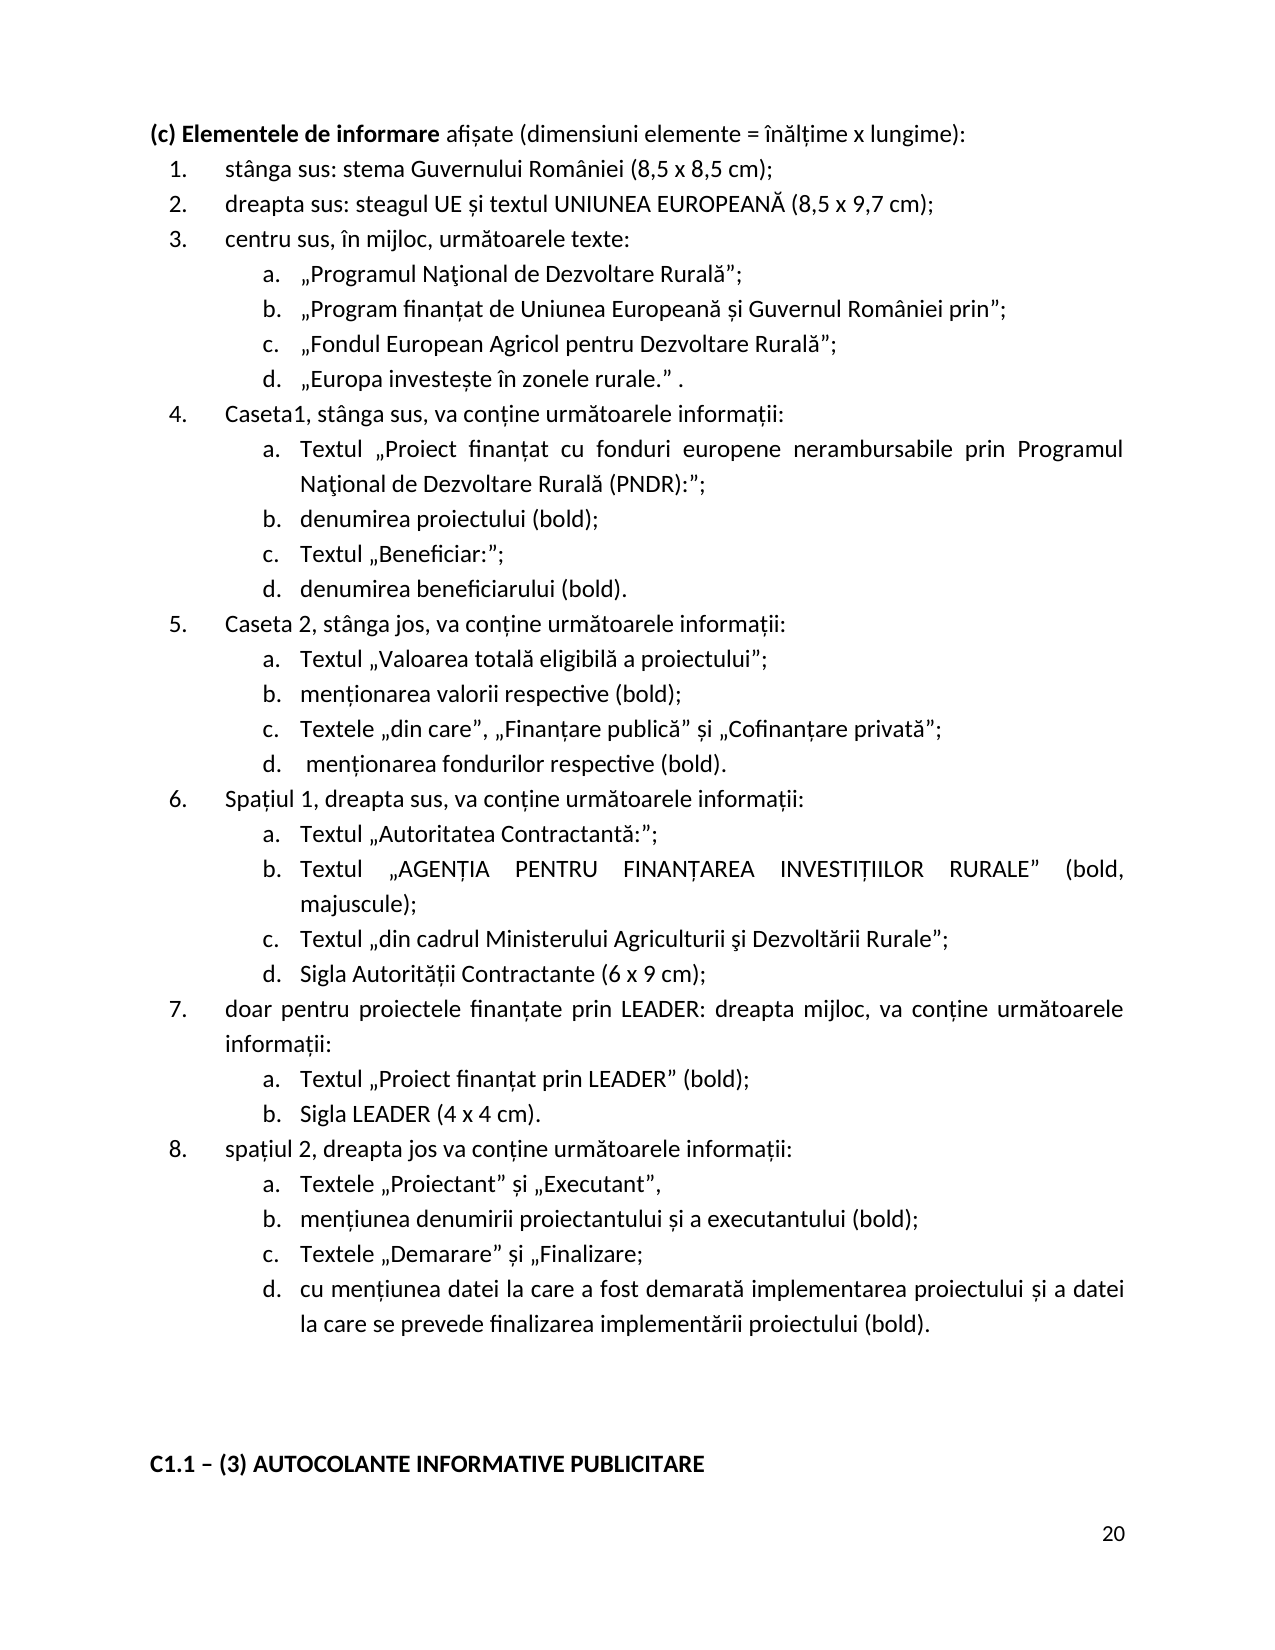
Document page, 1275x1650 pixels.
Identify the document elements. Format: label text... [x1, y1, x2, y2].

list Textul „Autoritatea Contractantă:”; [262, 818, 1125, 849]
list Textele „din care”, „Finanțare publică” și „Cofinanțare privată”; [262, 713, 1125, 744]
list Textul „din cadrul Ministerului Agriculturii şi Dezvoltării Rurale”; [262, 923, 1125, 954]
list dreapta sus: steagul UE și textul UNIUNEA EUROPEANĂ (8,5 x 9,7 cm); [187, 188, 1125, 219]
list „Programul Naţional de Dezvoltare Rurală”; [262, 258, 1125, 289]
list centru sus, în mijloc, următoarele texte: [187, 223, 1125, 254]
list mențiunea denumirii proiectantului și a executantului (bold); [262, 1203, 1125, 1234]
list Textul „Proiect finanțat cu fonduri europene nerambursabile prin Programul Naţional de Dezvoltare Rurală (PNDR):”; [262, 433, 1125, 499]
list spațiul 2, dreapta jos va conține următoarele informații: [187, 1133, 1125, 1164]
list menționarea fondurilor respective (bold). [262, 748, 1125, 779]
list menționarea valorii respective (bold); [262, 678, 1125, 709]
list „Europa investește în zonele rurale.” . [262, 363, 1125, 394]
list Caseta 2, stânga jos, va conține următoarele informații: [187, 608, 1125, 639]
list Textul „Beneficiar:”; [262, 538, 1125, 569]
list Textul „Valoarea totală eligibilă a proiectului”; [262, 643, 1125, 674]
list denumirea proiectului (bold); [262, 503, 1125, 534]
list Sigla Autorității Contractante (6 x 9 cm); [262, 958, 1125, 989]
list stânga sus: stema Guvernului României (8,5 x 8,5 cm); [187, 153, 1125, 184]
list Caseta1, stânga sus, va conține următoarele informații: [187, 398, 1125, 429]
list doar pentru proiectele finanțate prin LEADER: dreapta mijloc, va conține următoarele informații: [187, 993, 1125, 1059]
list Textele „Demarare” și „Finalizare; [262, 1238, 1125, 1269]
list Textul „AGENȚIA PENTRU FINANȚAREA INVESTIȚIILOR RURALE” (bold, majuscule); [262, 853, 1125, 919]
list „Program finanțat de Uniunea Europeană și Guvernul României prin”; [262, 293, 1125, 324]
list denumirea beneficiarului (bold). [262, 573, 1125, 604]
list Sigla LEADER (4 x 4 cm). [262, 1098, 1125, 1129]
list Spațiul 1, dreapta sus, va conține următoarele informații: [187, 783, 1125, 814]
list Textul „Proiect finanțat prin LEADER” (bold); [262, 1063, 1125, 1094]
list „Fondul European Agricol pentru Dezvoltare Rurală”; [262, 328, 1125, 359]
text (c) Elementele de informare afișate (dimensiuni elemente = înălțime x lungime): [150, 118, 1125, 149]
list Textele „Proiectant” și „Executant”, [262, 1168, 1125, 1199]
text C1.1 – (3) AUTOCOLANTE INFORMATIVE PUBLICITARE [150, 1448, 1125, 1479]
list cu mențiunea datei la care a fost demarată implementarea proiectului și a datei la care se prevede finalizarea implementării proiectului (bold). [262, 1273, 1125, 1339]
